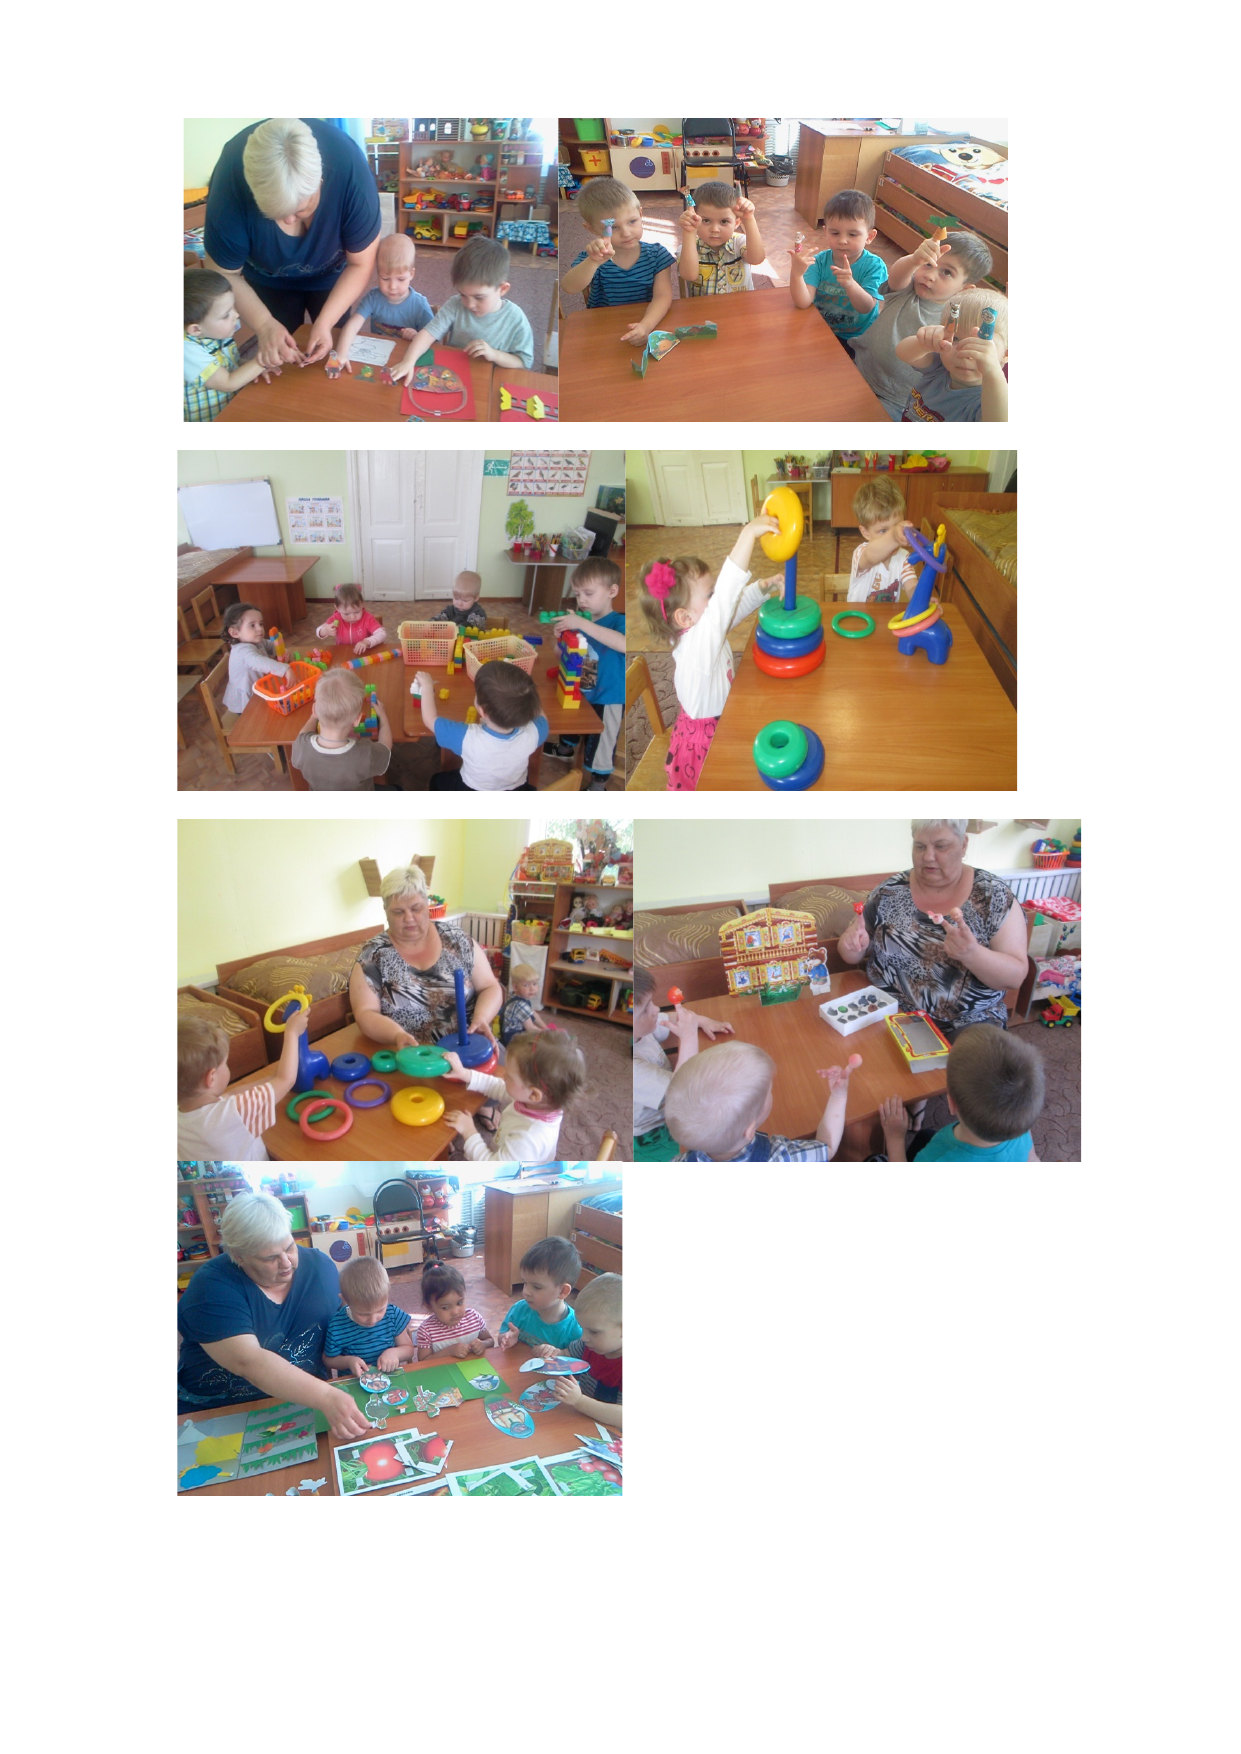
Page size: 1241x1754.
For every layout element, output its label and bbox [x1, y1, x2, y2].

picture [177, 819, 1082, 1496]
picture [177, 450, 1018, 791]
picture [183, 118, 1008, 422]
